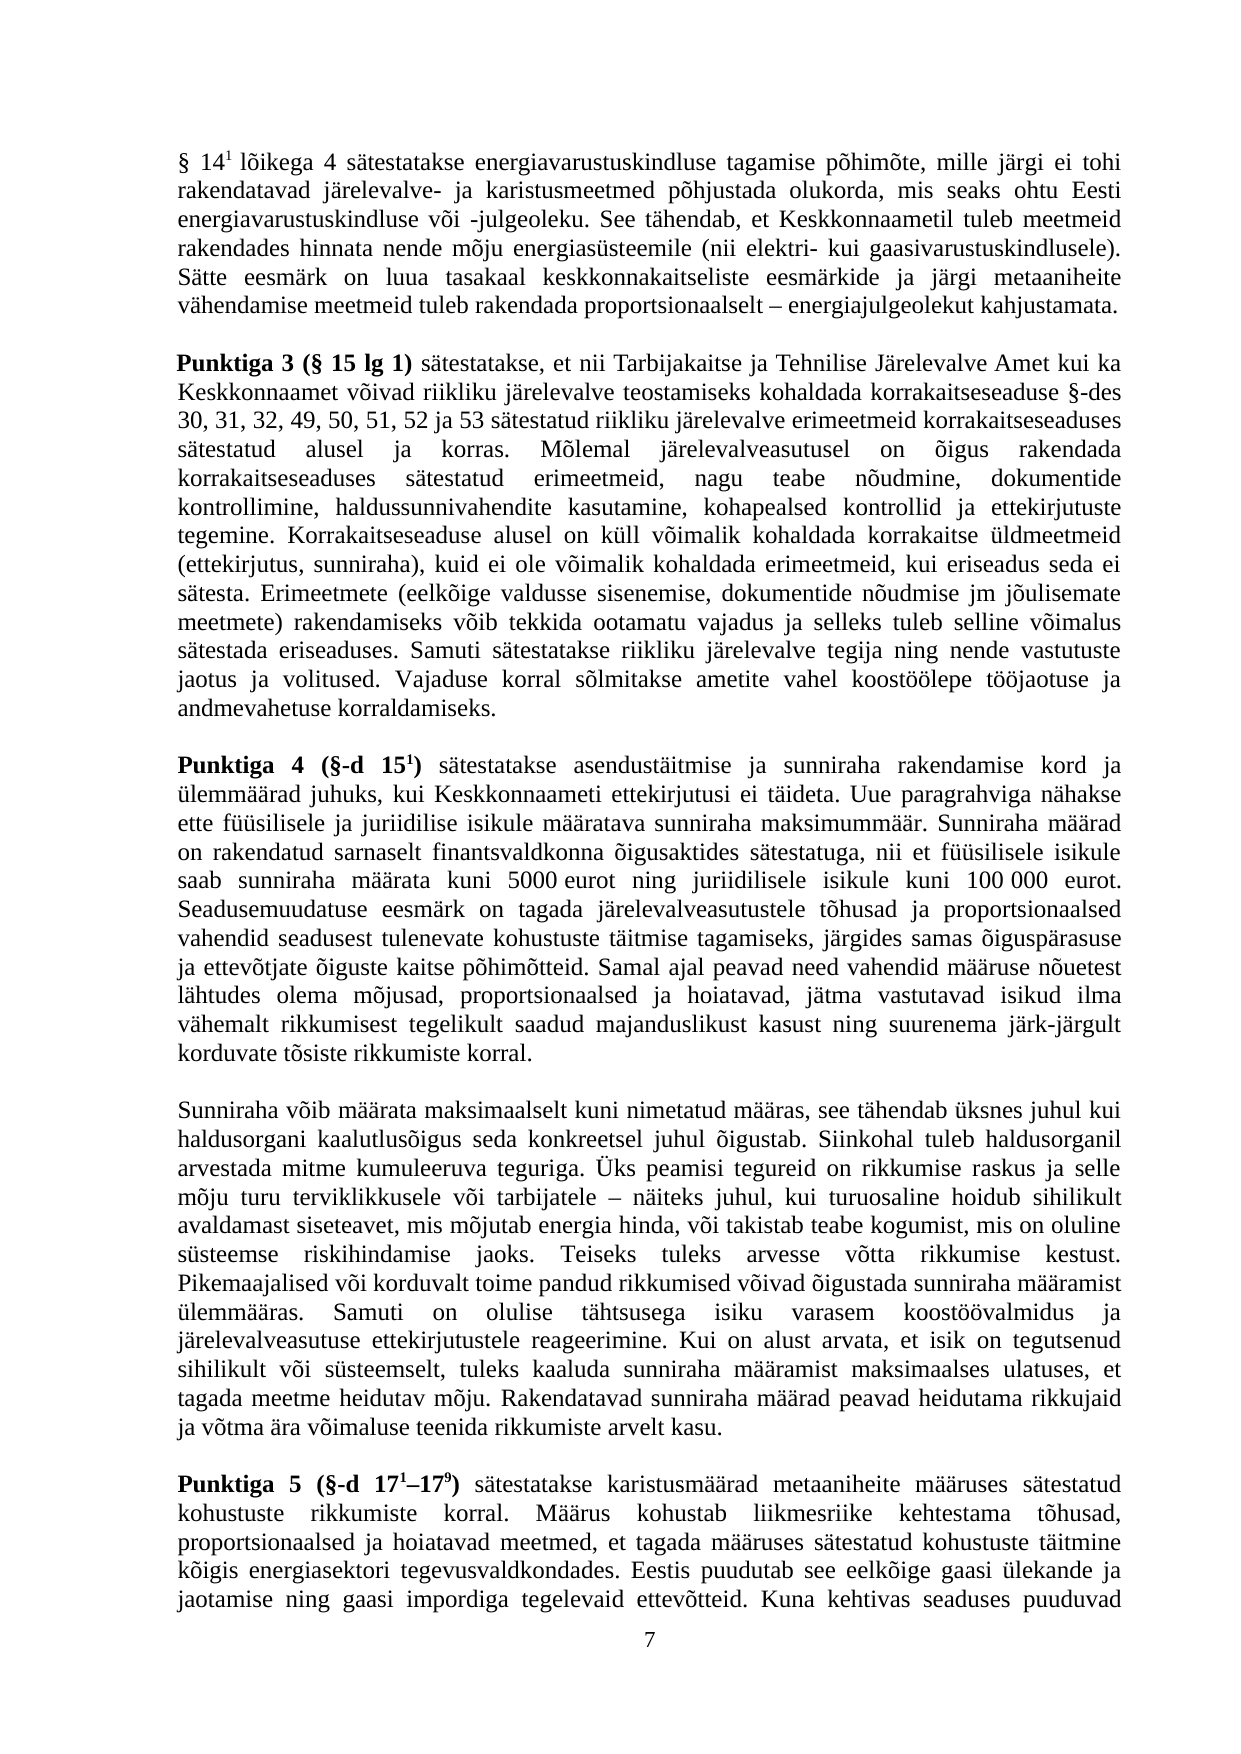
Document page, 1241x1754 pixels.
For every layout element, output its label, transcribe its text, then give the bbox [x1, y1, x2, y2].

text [177, 1469, 1122, 1613]
text Sunniraha võib määrata maksimaalselt kuni nimetatud määras, see tähendab üksnes juhul kui haldusorgani kaalutlusõigus seda konkreetsel juhul õigustab. Siinkohal tuleb haldusorganil arvestada mitme kumuleeruva teguriga. Üks peamisi tegureid on rikkumise raskus ja selle mõju turu terviklikkusele või tarbijatele – näiteks juhul, kui turuosaline hoidub sihilikult avaldamast siseteavet, mis mõjutab energia hinda, või takistab teabe kogumist, mis on oluline süsteemse riskihindamise jaoks. Teiseks tuleks arvesse võtta rikkumise kestust. Pikemaajalised või korduvalt toime pandud rikkumised võivad õigustada sunniraha määramist ülemmääras. Samuti on olulise tähtsusega isiku varasem koostöövalmidus ja järelevalveasutuse ettekirjutustele reageerimine. Kui on alust arvata, et isik on tegutsenud sihilikult või süsteemselt, tuleks kaaluda sunniraha määramist maksimaalses ulatuses, et tagada meetme heidutav mõju. Rakendatavad sunniraha määrad peavad heidutama rikkujaid ja võtma ära võimaluse teenida rikkumiste arvelt kasu. [177, 1096, 1122, 1441]
text Punktiga 3 (§ 15 lg 1) sätestatakse, et nii Tarbijakaitse ja Tehnilise Järelevalve Amet kui ka Keskkonnaamet võivad riikliku järelevalve teostamiseks kohaldada korrakaitseseaduse §-des 30, 31, 32, 49, 50, 51, 52 ja 53 sätestatud riikliku järelevalve erimeetmeid korrakaitseseaduses sätestatud alusel ja korras. Mõlemal järelevalveasutusel on õigus rakendada korrakaitseseaduses sätestatud erimeetmeid, nagu teabe nõudmine, dokumentide kontrollimine, haldussunnivahendite kasutamine, kohapealsed kontrollid ja ettekirjutuste tegemine. Korrakaitseseaduse alusel on küll võimalik kohaldada korrakaitse üldmeetmeid (ettekirjutus, sunniraha), kuid ei ole võimalik kohaldada erimeetmeid, kui eriseadus seda ei sätesta. Erimeetmete (eelkõige valdusse sisenemise, dokumentide nõudmise jm jõulisemate meetmete) rakendamiseks võib tekkida ootamatu vajadus ja selleks tuleb selline võimalus sätestada eriseaduses. Samuti sätestatakse riikliku järelevalve tegija ning nende vastutuste jaotus ja volitused. Vajaduse korral sõlmitakse ametite vahel koostöölepe tööjaotuse ja andmevahetuse korraldamiseks. [176, 348, 1122, 722]
text § 141 lõikega 4 sätestatakse energiavarustuskindluse tagamise põhimõte, mille järgi ei tohi rakendatavad järelevalve- ja karistusmeetmed põhjustada olukorda, mis seaks ohtu Eesti energiavarustuskindluse või -julgeoleku. See tähendab, et Keskkonnaametil tuleb meetmeid rakendades hinnata nende mõju energiasüsteemile (nii elektri- kui gaasivarustuskindlusele). Sätte eesmärk on luua tasakaal keskkonnakaitseliste eesmärkide ja järgi metaaniheite vähendamise meetmeid tuleb rakendada proportsionaalselt – energiajulgeolekut kahjustamata. [177, 147, 1122, 319]
text Punktiga 4 (§-d 151) sätestatakse asendustäitmise ja sunniraha rakendamise kord ja ülemmäärad juhuks, kui Keskkonnaameti ettekirjutusi ei täideta. Uue paragrahviga nähakse ette füüsilisele ja juriidilise isikule määratava sunniraha maksimummäär. Sunniraha määrad on rakendatud sarnaselt finantsvaldkonna õigusaktides sätestatuga, nii et füüsilisele isikule saab sunniraha määrata kuni 5000 eurot ning juriidilisele isikule kuni 100 000 eurot. Seadusemuudatuse eesmärk on tagada järelevalveasutustele tõhusad ja proportsionaalsed vahendid seadusest tulenevate kohustuste täitmise tagamiseks, järgides samas õiguspärasuse ja ettevõtjate õiguste kaitse põhimõtteid. Samal ajal peavad need vahendid määruse nõuetest lähtudes olema mõjusad, proportsionaalsed ja hoiatavad, jätma vastutavad isikud ilma vähemalt rikkumisest tegelikult saadud majanduslikust kasust ning suurenema järk-järgult korduvate tõsiste rikkumiste korral. [177, 751, 1122, 1067]
